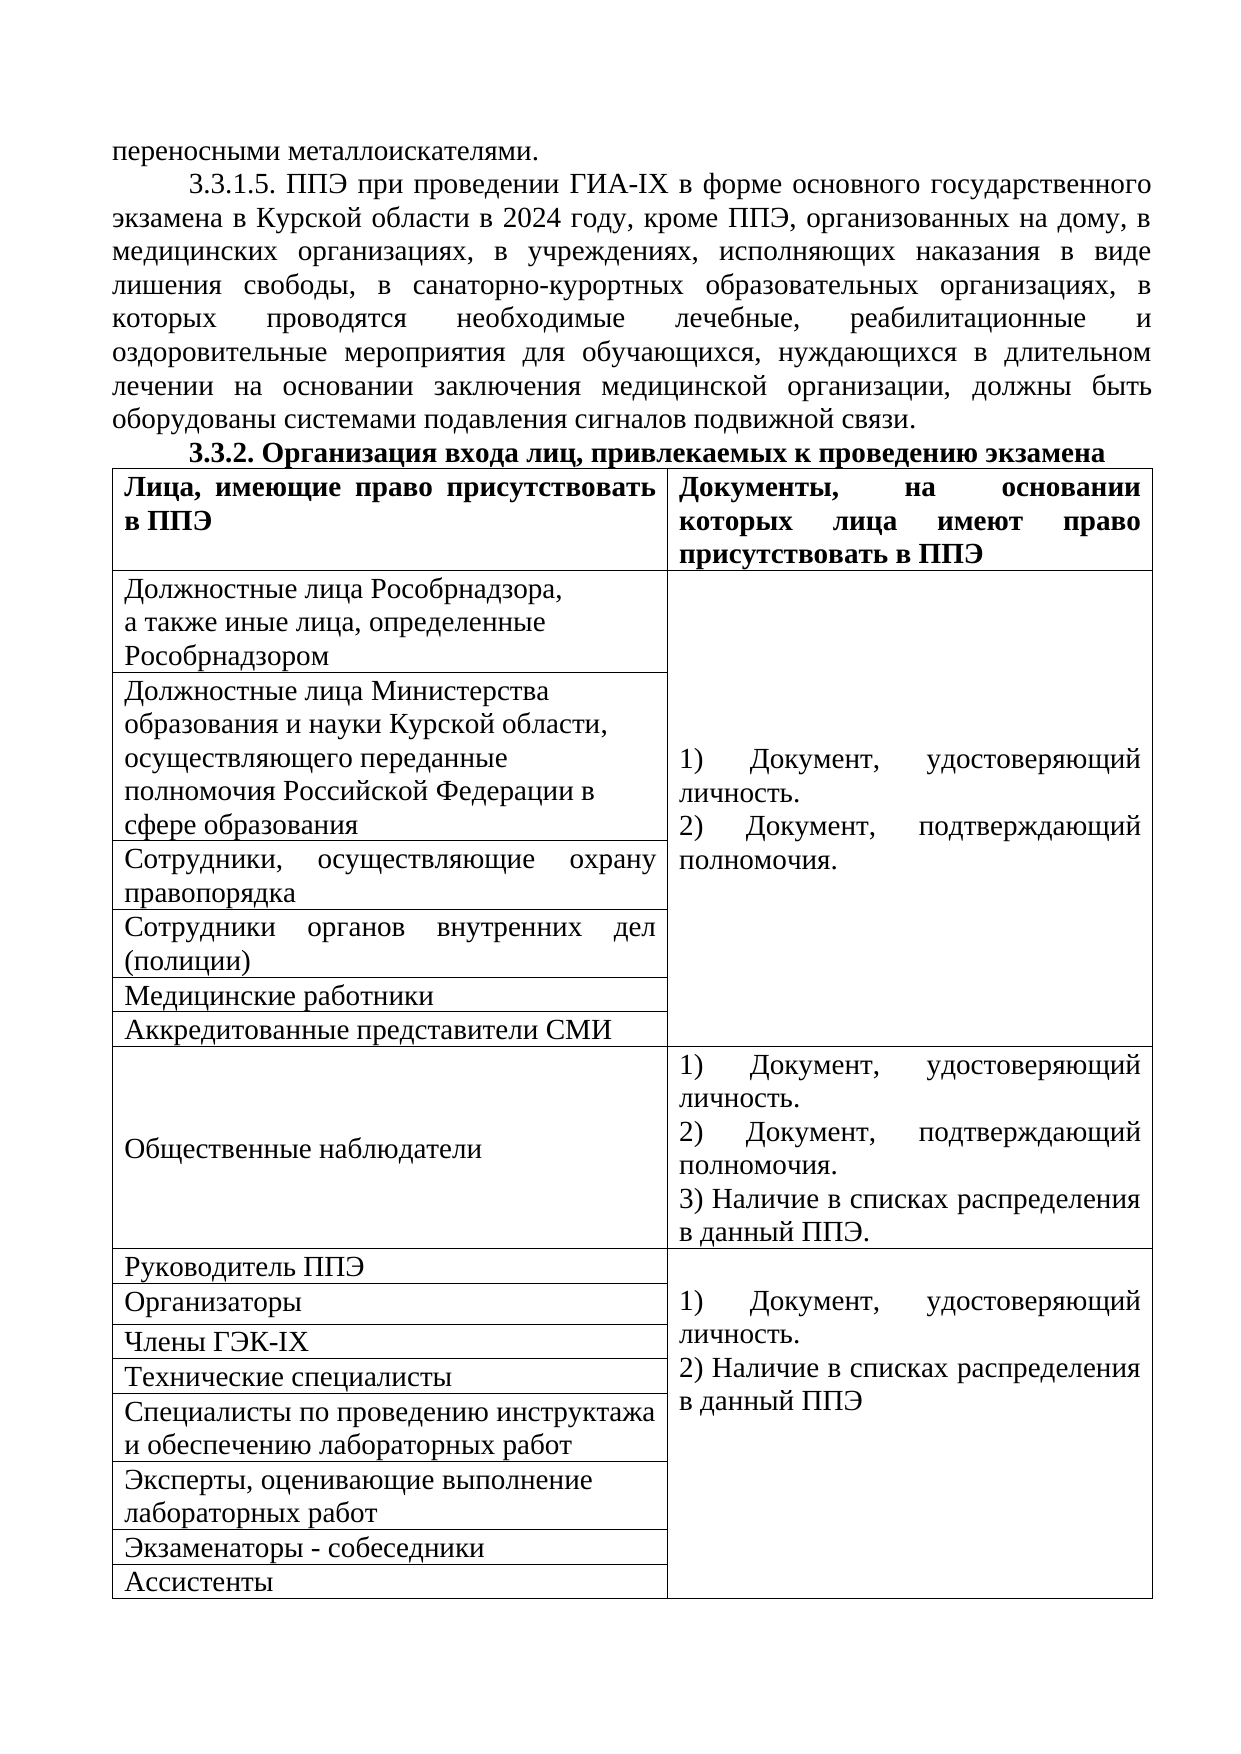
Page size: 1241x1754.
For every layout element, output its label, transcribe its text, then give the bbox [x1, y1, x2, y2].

table_cell Эксперты, оценивающие выполнение лабораторных работ [113, 1462, 667, 1529]
table_cell Общественные наблюдатели [113, 1047, 667, 1248]
text 3.3.1.5. ППЭ при проведении ГИА-IX в форме основного государственного экзамена в Курской области в 2024 году, кроме ППЭ, организованных на дому, в медицинских организациях, в учреждениях, исполняющих наказания в виде лишения свободы, в санаторно-курортных образовательных организациях, в которых проводятся необходимые лечебные, реабилитационные и оздоровительные мероприятия для обучающихся, нуждающихся в длительном лечении на основании заключения медицинской организации, должны быть оборудованы системами подавления сигналов подвижной связи. [112, 166, 1152, 435]
table_cell Сотрудники органов внутренних дел (полиции) [113, 910, 667, 977]
table_cell Медицинские работники [113, 978, 667, 1011]
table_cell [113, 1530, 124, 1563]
table_cell Специалисты по проведению инструктажа и обеспечению лабораторных работ [113, 1394, 667, 1461]
table_cell 1) Документ, удостоверяющий личность. 2) Документ, подтверждающий полномочия. [668, 571, 1152, 1046]
table_cell 1) Документ, удостоверяющий личность. 2) Документ, подтверждающий полномочия. 3) Наличие в списках распределения в данный ППЭ. [668, 1047, 1152, 1248]
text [112, 133, 1152, 166]
table_header Лица, имеющие право присутствовать в ППЭ [113, 469, 667, 570]
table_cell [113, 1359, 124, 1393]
table_header Документы, на основании которых лица имеют право присутствовать в ППЭ [668, 469, 1152, 570]
table_cell Аккредитованные представители СМИ [113, 1012, 667, 1046]
table_cell Должностные лица Министерства образования и науки Курской области, осуществляющего переданные полномочия Российской Федерации в сфере образования [113, 673, 667, 840]
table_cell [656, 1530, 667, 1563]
table_cell Организаторы [113, 1284, 667, 1323]
table_cell Сотрудники, осуществляющие охрану правопорядка [113, 841, 667, 908]
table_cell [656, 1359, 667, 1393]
table_cell Должностные лица Рособрнадзора, а также иные лица, определенные Рособрнадзором [113, 571, 667, 672]
table_cell 1) Документ, удостоверяющий личность. 2) Наличие в списках распределения в данный ППЭ [668, 1249, 1152, 1598]
text 3.3.2. Организация входа лиц, привлекаемых к проведению экзамена [112, 435, 1152, 468]
